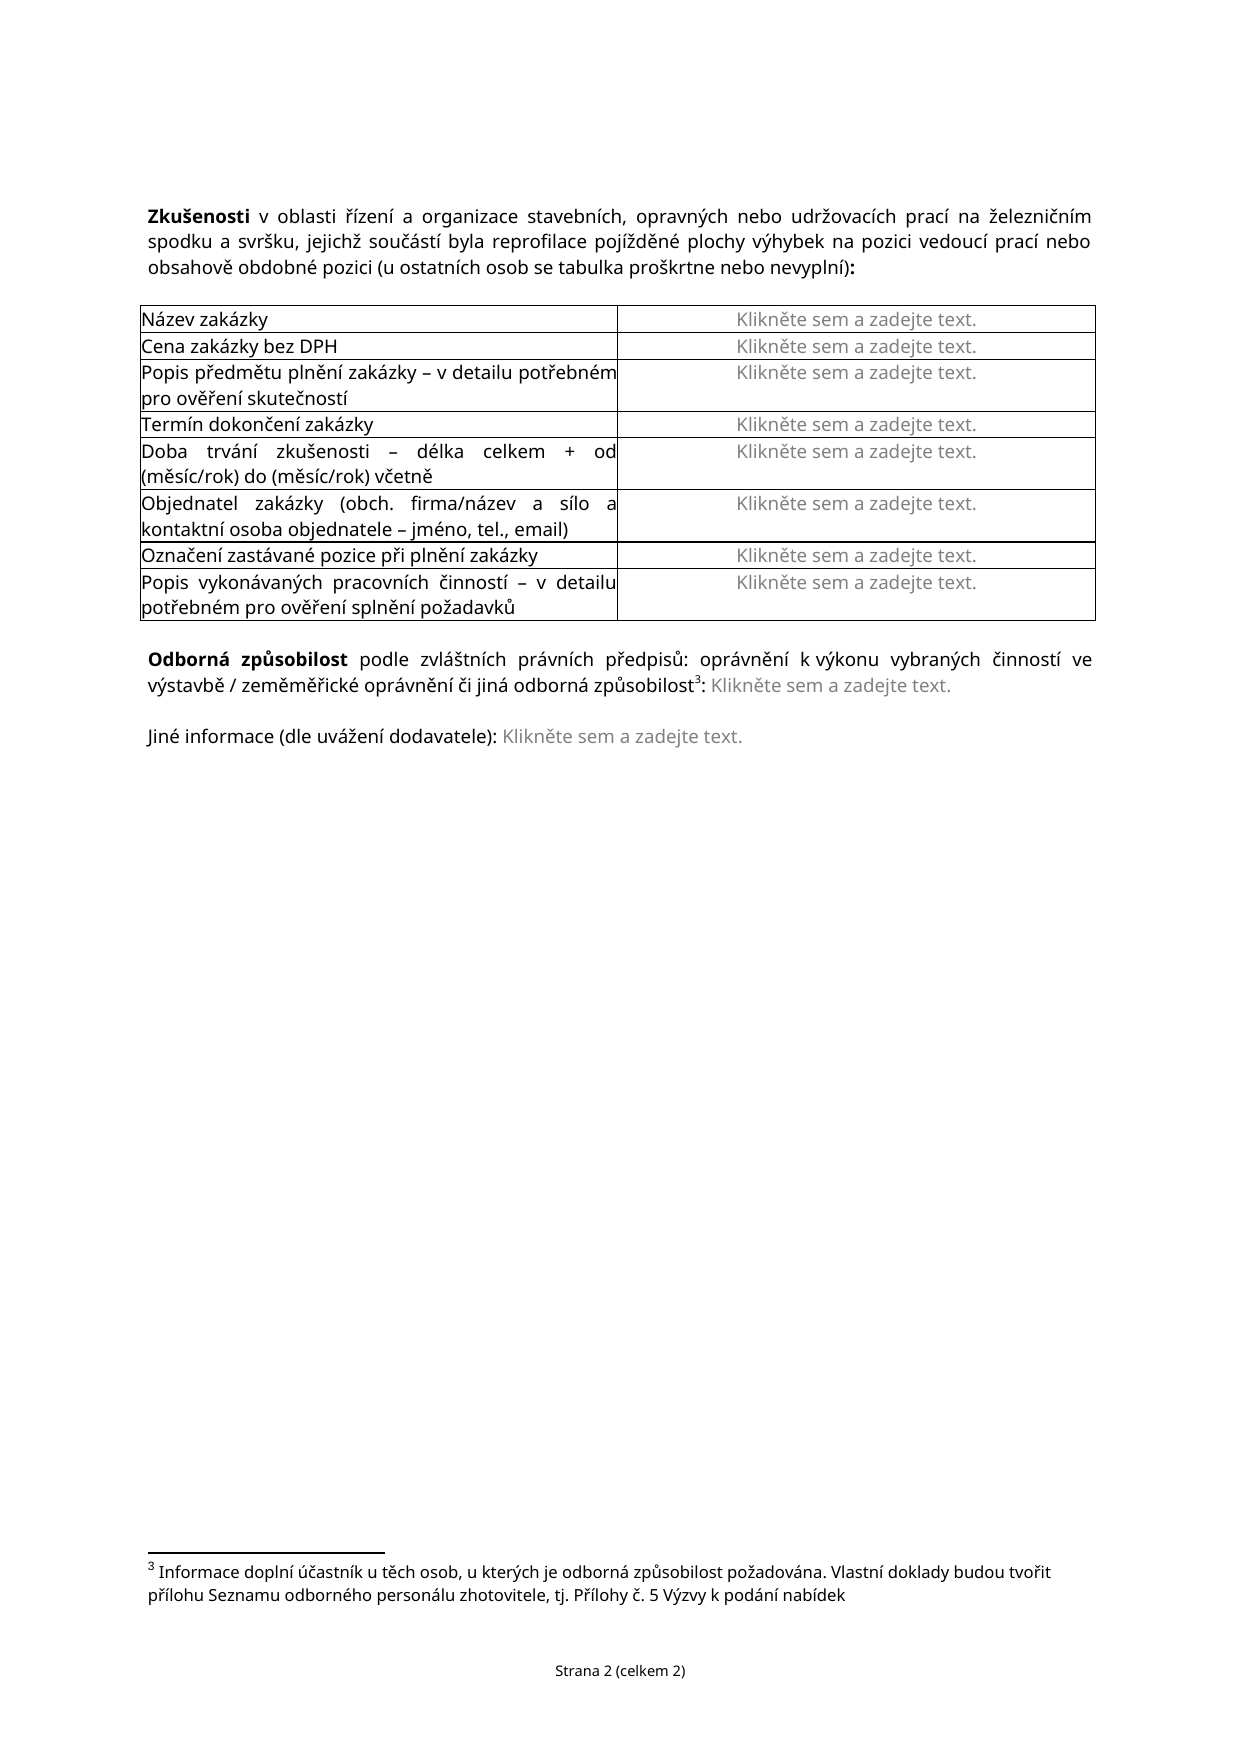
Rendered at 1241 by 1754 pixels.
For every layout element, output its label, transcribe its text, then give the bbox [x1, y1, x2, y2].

text Odborná způsobilost podle zvláštních právních předpisů: oprávnění k výkonu vybraných činností ve výstavbě / zeměměřické oprávnění či jiná odborná způsobilost: [148, 647, 1093, 698]
table_cell [618, 333, 1095, 358]
table_cell [618, 543, 1095, 568]
table_cell Popis vykonávaných pracovních činností – v detailu potřebném pro ověření splnění požadavků [141, 569, 617, 620]
table_cell Termín dokončení zakázky [141, 412, 617, 437]
table_cell Popis předmětu plnění zakázky – v detailu potřebném pro ověření skutečností [141, 360, 617, 411]
table_cell Označení zastávané pozice při plnění zakázky [141, 543, 617, 568]
text Zkušenosti v oblasti řízení a organizace stavebních, opravných nebo udržovacích prací na železničním spodku a svršku, jejichž součástí byla reprofilace pojížděné plochy výhybek na pozici vedoucí prací nebo obsahově obdobné pozici (u ostatních osob se tabulka proškrtne nebo nevyplní): [148, 203, 1093, 280]
table_cell [618, 360, 1095, 411]
table_cell [618, 569, 1095, 620]
table_cell Doba trvání zkušenosti – délka celkem + od (měsíc/rok) do (měsíc/rok) včetně [141, 438, 617, 489]
table_cell Cena zakázky bez DPH [141, 333, 617, 358]
table_cell [618, 412, 1095, 437]
table_header [618, 306, 1095, 332]
table_cell [618, 490, 1095, 541]
text Jiné informace (dle uvážení dodavatele): [148, 723, 1093, 749]
table_header Název zakázky [141, 306, 617, 332]
table_cell Objednatel zakázky (obch. firma/název a sílo a kontaktní osoba objednatele – jméno, tel., email) [141, 490, 617, 541]
table_cell [618, 438, 1095, 489]
